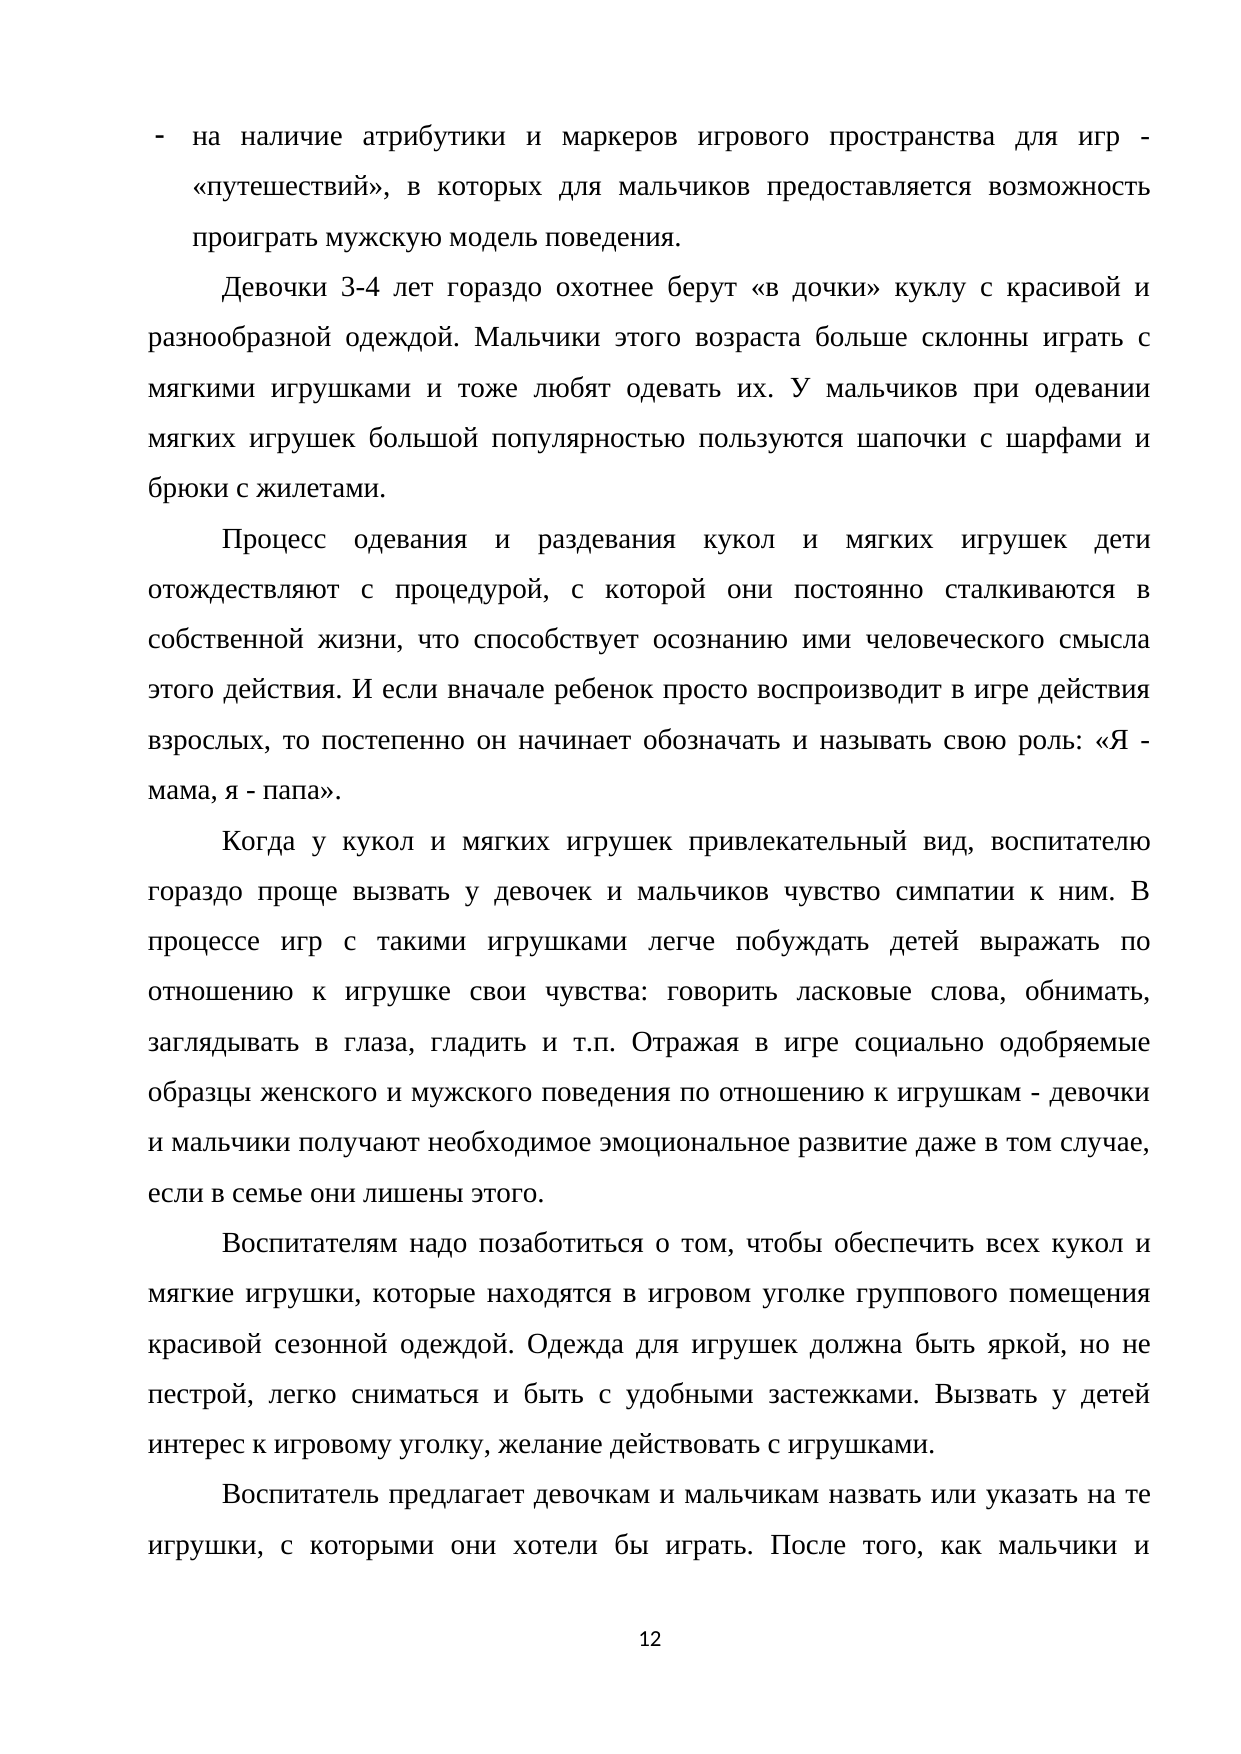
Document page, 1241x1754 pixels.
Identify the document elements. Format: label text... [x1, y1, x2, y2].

list Девочки 3-4 лет гораздо охотнее берут «в дочки» куклу с красивой и разнообразной одеждой. Мальчики этого возраста больше склонны играть с мягкими игрушками и тоже любят одевать их. У мальчиков при одевании мягких игрушек большой популярностью пользуются шапочки с шарфами и брюки с жилетами. [148, 269, 1152, 504]
list Когда у кукол и мягких игрушек привлекательный вид, воспитателю гораздо проще вызвать у девочек и мальчиков чувство симпатии к ним. В процессе игр с такими игрушками легче побуждать детей выражать по отношению к игрушке свои чувства: говорить ласковые слова, обнимать, заглядывать в глаза, гладить и т.п. Отражая в игре социально одобряемые образцы женского и мужского поведения по отношению к игрушкам - девочки и мальчики получают необходимое эмоциональное развитие даже в том случае, если в семье они лишены этого. [148, 823, 1152, 1208]
list Воспитателям надо позаботиться о том, чтобы обеспечить всех кукол и мягкие игрушки, которые находятся в игровом уголке группового помещения красивой сезонной одеждой. Одежда для игрушек должна быть яркой, но не пестрой, легко сниматься и быть с удобными застежками. Вызвать у детей интерес к игровому уголку, желание действовать с игрушками. [148, 1225, 1152, 1460]
list на наличие атрибутики и маркеров игрового пространства для игр - «путешествий», в которых для мальчиков предоставляется возможность проиграть мужскую модель поведения. [154, 118, 1152, 252]
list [148, 1477, 1152, 1561]
list Процесс одевания и раздевания кукол и мягких игрушек дети отождествляют с процедурой, с которой они постоянно сталкиваются в собственной жизни, что способствует осознанию ими человеческого смысла этого действия. И если вначале ребенок просто воспроизводит в игре действия взрослых, то постепенно он начинает обозначать и называть свою роль: «Я - мама, я - папа». [148, 521, 1152, 806]
